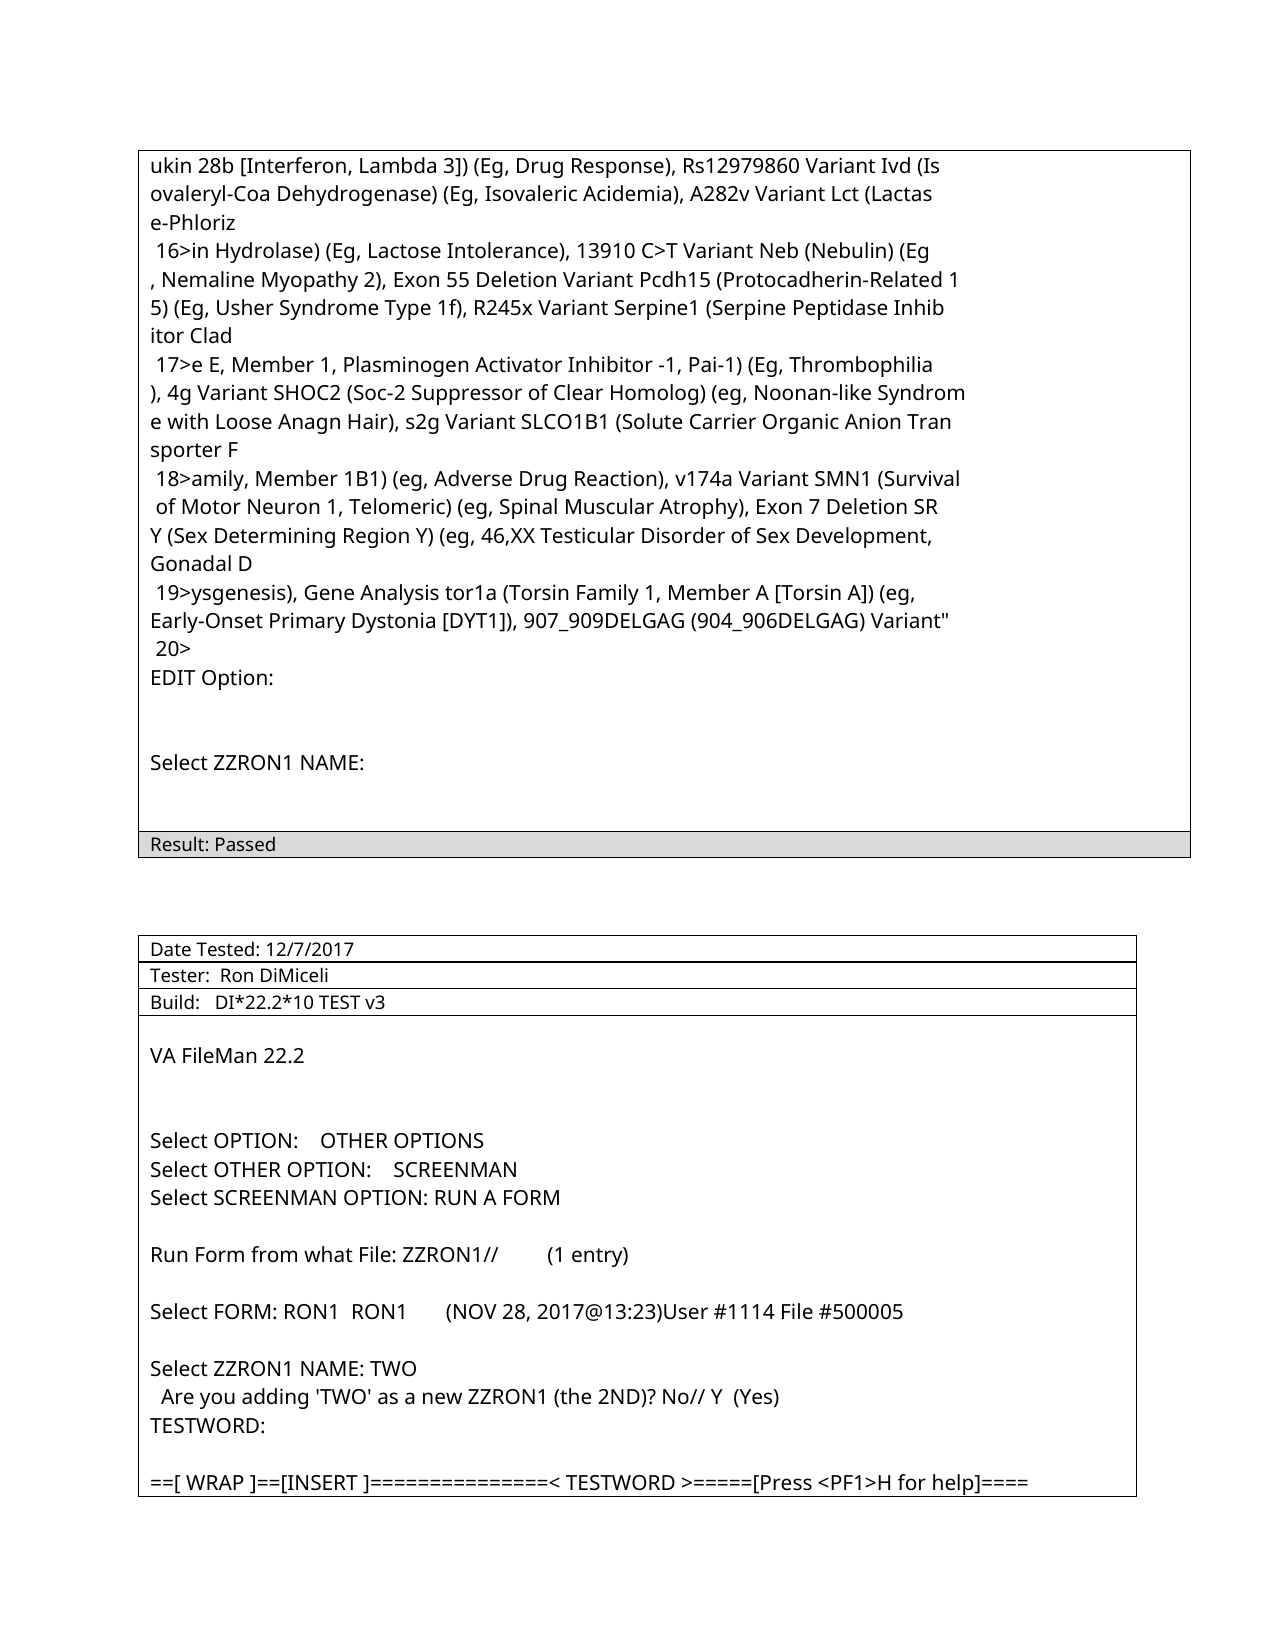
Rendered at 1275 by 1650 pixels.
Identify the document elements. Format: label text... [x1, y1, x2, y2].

table_cell Result: Passed [139, 832, 1190, 857]
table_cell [139, 1016, 1136, 1496]
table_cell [139, 151, 1190, 831]
table_cell Tester: Ron DiMiceli [139, 963, 1136, 988]
table_cell Build: DI*22.2*10 TEST v3 [139, 989, 1136, 1014]
table_header Date Tested: 12/7/2017 [139, 936, 1136, 961]
